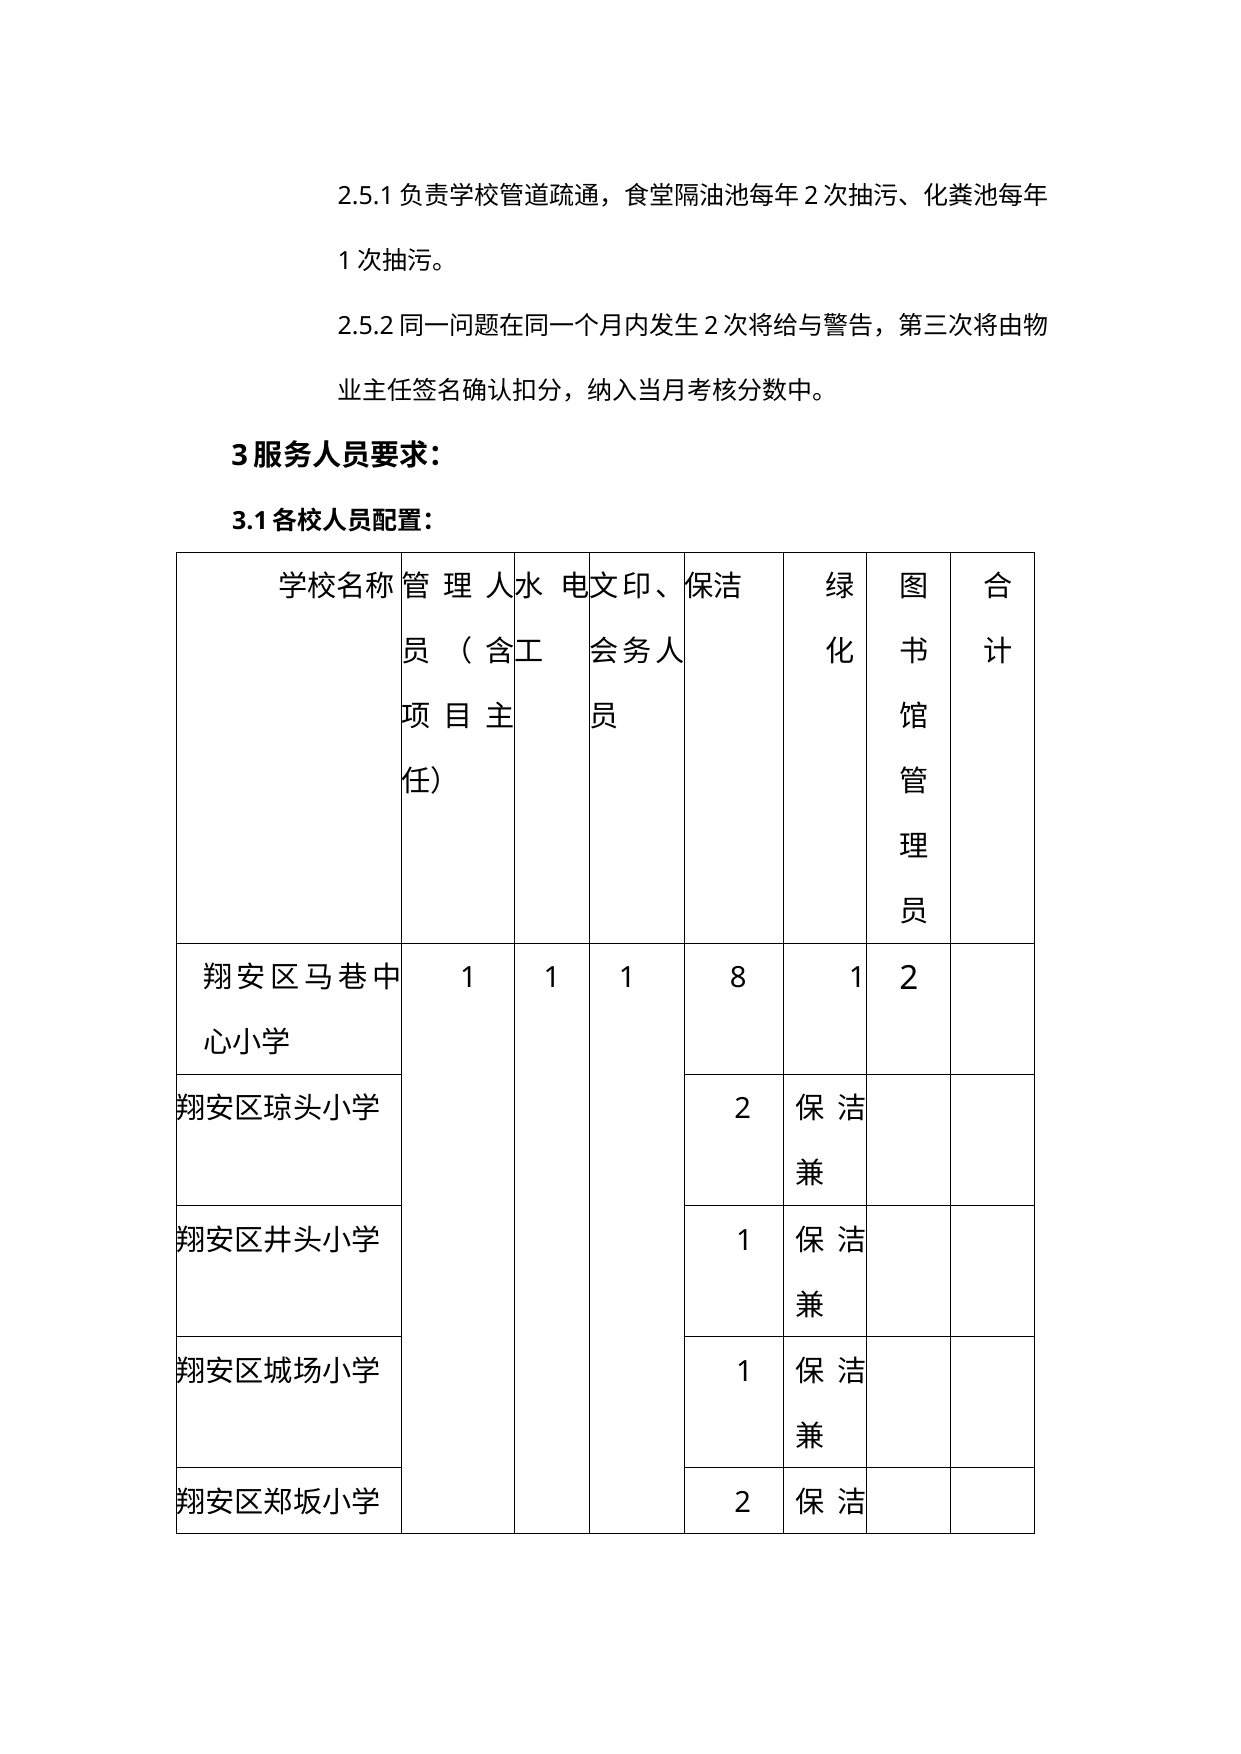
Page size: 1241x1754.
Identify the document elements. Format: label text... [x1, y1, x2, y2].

table_cell 1 [590, 944, 684, 1533]
table_header 合计 [951, 553, 1034, 943]
table_cell 2 [867, 944, 950, 1074]
table_cell 1 [515, 944, 589, 1533]
table_cell [867, 1075, 950, 1205]
table_cell 保洁兼 [784, 1075, 866, 1205]
table_cell 翔安区琼头小学 [177, 1075, 401, 1205]
table_cell [951, 1075, 1034, 1205]
table_cell 2 [685, 1468, 783, 1533]
table_header 文印、会务人员 [590, 553, 684, 943]
table_cell 翔安区井头小学 [177, 1206, 401, 1336]
table_header 学校名称 [177, 553, 401, 943]
table_header 保洁 [685, 553, 783, 943]
table_cell [867, 1337, 950, 1467]
text 3.1各校人员配置： [187, 487, 1053, 552]
table_cell [951, 1337, 1034, 1467]
table_cell [867, 1468, 950, 1533]
table_cell 1 [685, 1206, 783, 1336]
table_cell 保洁兼 [784, 1468, 866, 1533]
table_cell 2 [685, 1075, 783, 1205]
table_header 管理人员（含项目主任） [402, 553, 514, 943]
table_header 绿化 [784, 553, 866, 943]
table_cell 1 [784, 944, 866, 1074]
table_cell 保洁兼 [784, 1206, 866, 1336]
table_cell 翔安区城场小学 [177, 1337, 401, 1467]
table_header 水电工 [515, 553, 589, 943]
table_cell [951, 1468, 1034, 1533]
text 3服务人员要求： [231, 422, 1053, 487]
text 2.5.1负责学校管道疏通，食堂隔油池每年2次抽污、化粪池每年1次抽污。 [337, 162, 1053, 292]
table_cell [951, 1206, 1034, 1336]
table_cell 1 [402, 944, 514, 1533]
table_cell 翔安区郑坂小学 [177, 1468, 401, 1533]
table_cell 翔安区马巷中心小学 [177, 944, 401, 1074]
table_header 图书馆管理员 [867, 553, 950, 943]
table_cell 8 [685, 944, 783, 1074]
text 2.5.2同一问题在同一个月内发生2次将给与警告，第三次将由物业主任签名确认扣分，纳入当月考核分数中。 [337, 292, 1053, 422]
table_cell [951, 944, 1034, 1074]
table_cell 保洁兼 [784, 1337, 866, 1467]
table_cell [867, 1206, 950, 1336]
table_cell 1 [685, 1337, 783, 1467]
